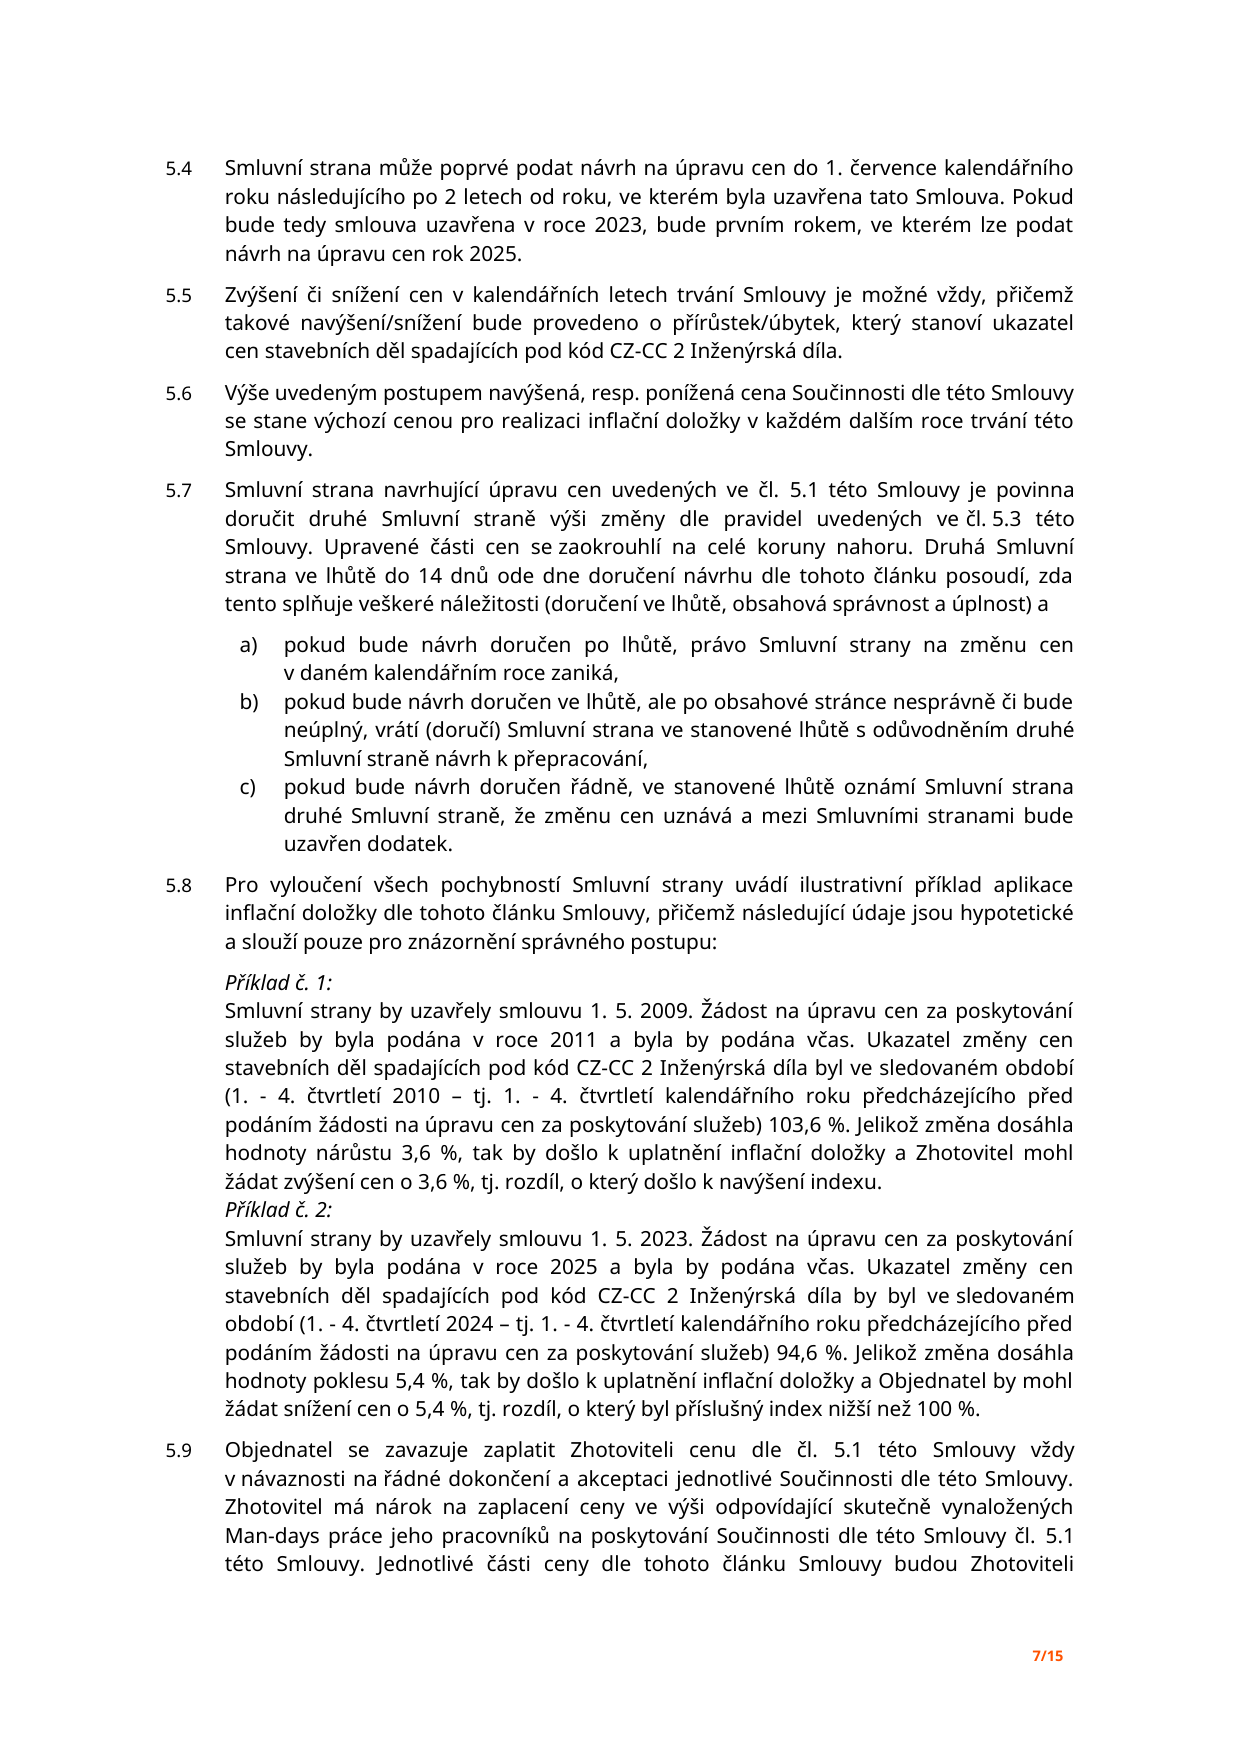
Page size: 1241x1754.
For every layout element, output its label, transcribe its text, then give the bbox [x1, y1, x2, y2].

text a) pokud bude návrh doručen po lhůtě, právo Smluvní strany na změnu cen v daném kalendářním roce zaniká, [239, 630, 1075, 687]
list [165, 1435, 1075, 1578]
text Příklad č. 2: [224, 1195, 1075, 1224]
text b) pokud bude návrh doručen ve lhůtě, ale po obsahové stránce nesprávně či bude neúplný, vrátí (doručí) Smluvní strana ve stanovené lhůtě s odůvodněním druhé Smluvní straně návrh k přepracování, [239, 687, 1075, 772]
list Smluvní strana navrhující úpravu cen uvedených ve čl. 5.1 této Smlouvy je povinna doručit druhé Smluvní straně výši změny dle pravidel uvedených ve čl. 5.3 této Smlouvy. Upravené části cen se zaokrouhlí na celé koruny nahoru. Druhá Smluvní strana ve lhůtě do 14 dnů ode dne doručení návrhu dle tohoto článku posoudí, zda tento splňuje veškeré náležitosti (doručení ve lhůtě, obsahová správnost a úplnost) a [165, 475, 1075, 618]
text c) pokud bude návrh doručen řádně, ve stanovené lhůtě oznámí Smluvní strana druhé Smluvní straně, že změnu cen uznává a mezi Smluvními stranami bude uzavřen dodatek. [239, 772, 1075, 858]
text Smluvní strany by uzavřely smlouvu 1. 5. 2023. Žádost na úpravu cen za poskytování služeb by byla podána v roce 2025 a byla by podána včas. Ukazatel změny cen stavebních děl spadajících pod kód CZ-CC 2 Inženýrská díla by byl ve sledovaném období (1. - 4. čtvrtletí 2024 – tj. 1. - 4. čtvrtletí kalendářního roku předcházejícího před podáním žádosti na úpravu cen za poskytování služeb) 94,6 %. Jelikož změna dosáhla hodnoty poklesu 5,4 %, tak by došlo k uplatnění inflační doložky a Objednatel by mohl žádat snížení cen o 5,4 %, tj. rozdíl, o který byl příslušný index nižší než 100 %. [224, 1224, 1075, 1423]
list Pro vyloučení všech pochybností Smluvní strany uvádí ilustrativní příklad aplikace inflační doložky dle tohoto článku Smlouvy, přičemž následující údaje jsou hypotetické a slouží pouze pro znázornění správného postupu: [165, 870, 1075, 955]
text Smluvní strany by uzavřely smlouvu 1. 5. 2009. Žádost na úpravu cen za poskytování služeb by byla podána v roce 2011 a byla by podána včas. Ukazatel změny cen stavebních děl spadajících pod kód CZ-CC 2 Inženýrská díla byl ve sledovaném období (1. - 4. čtvrtletí 2010 – tj. 1. - 4. čtvrtletí kalendářního roku předcházejícího před podáním žádosti na úpravu cen za poskytování služeb) 103,6 %. Jelikož změna dosáhla hodnoty nárůstu 3,6 %, tak by došlo k uplatnění inflační doložky a Zhotovitel mohl žádat zvýšení cen o 3,6 %, tj. rozdíl, o který došlo k navýšení indexu. [224, 996, 1075, 1195]
list Zvýšení či snížení cen v kalendářních letech trvání Smlouvy je možné vždy, přičemž takové navýšení/snížení bude provedeno o přírůstek/úbytek, který stanoví ukazatel cen stavebních děl spadajících pod kód CZ-CC 2 Inženýrská díla. [165, 280, 1075, 365]
text Příklad č. 1: [224, 968, 1075, 996]
list Smluvní strana může poprvé podat návrh na úpravu cen do 1. července kalendářního roku následujícího po 2 letech od roku, ve kterém byla uzavřena tato Smlouva. Pokud bude tedy smlouva uzavřena v roce 2023, bude prvním rokem, ve kterém lze podat návrh na úpravu cen rok 2025. [165, 153, 1075, 267]
list Výše uvedeným postupem navýšená, resp. ponížená cena Součinnosti dle této Smlouvy se stane výchozí cenou pro realizaci inflační doložky v každém dalším roce trvání této Smlouvy. [165, 378, 1075, 463]
